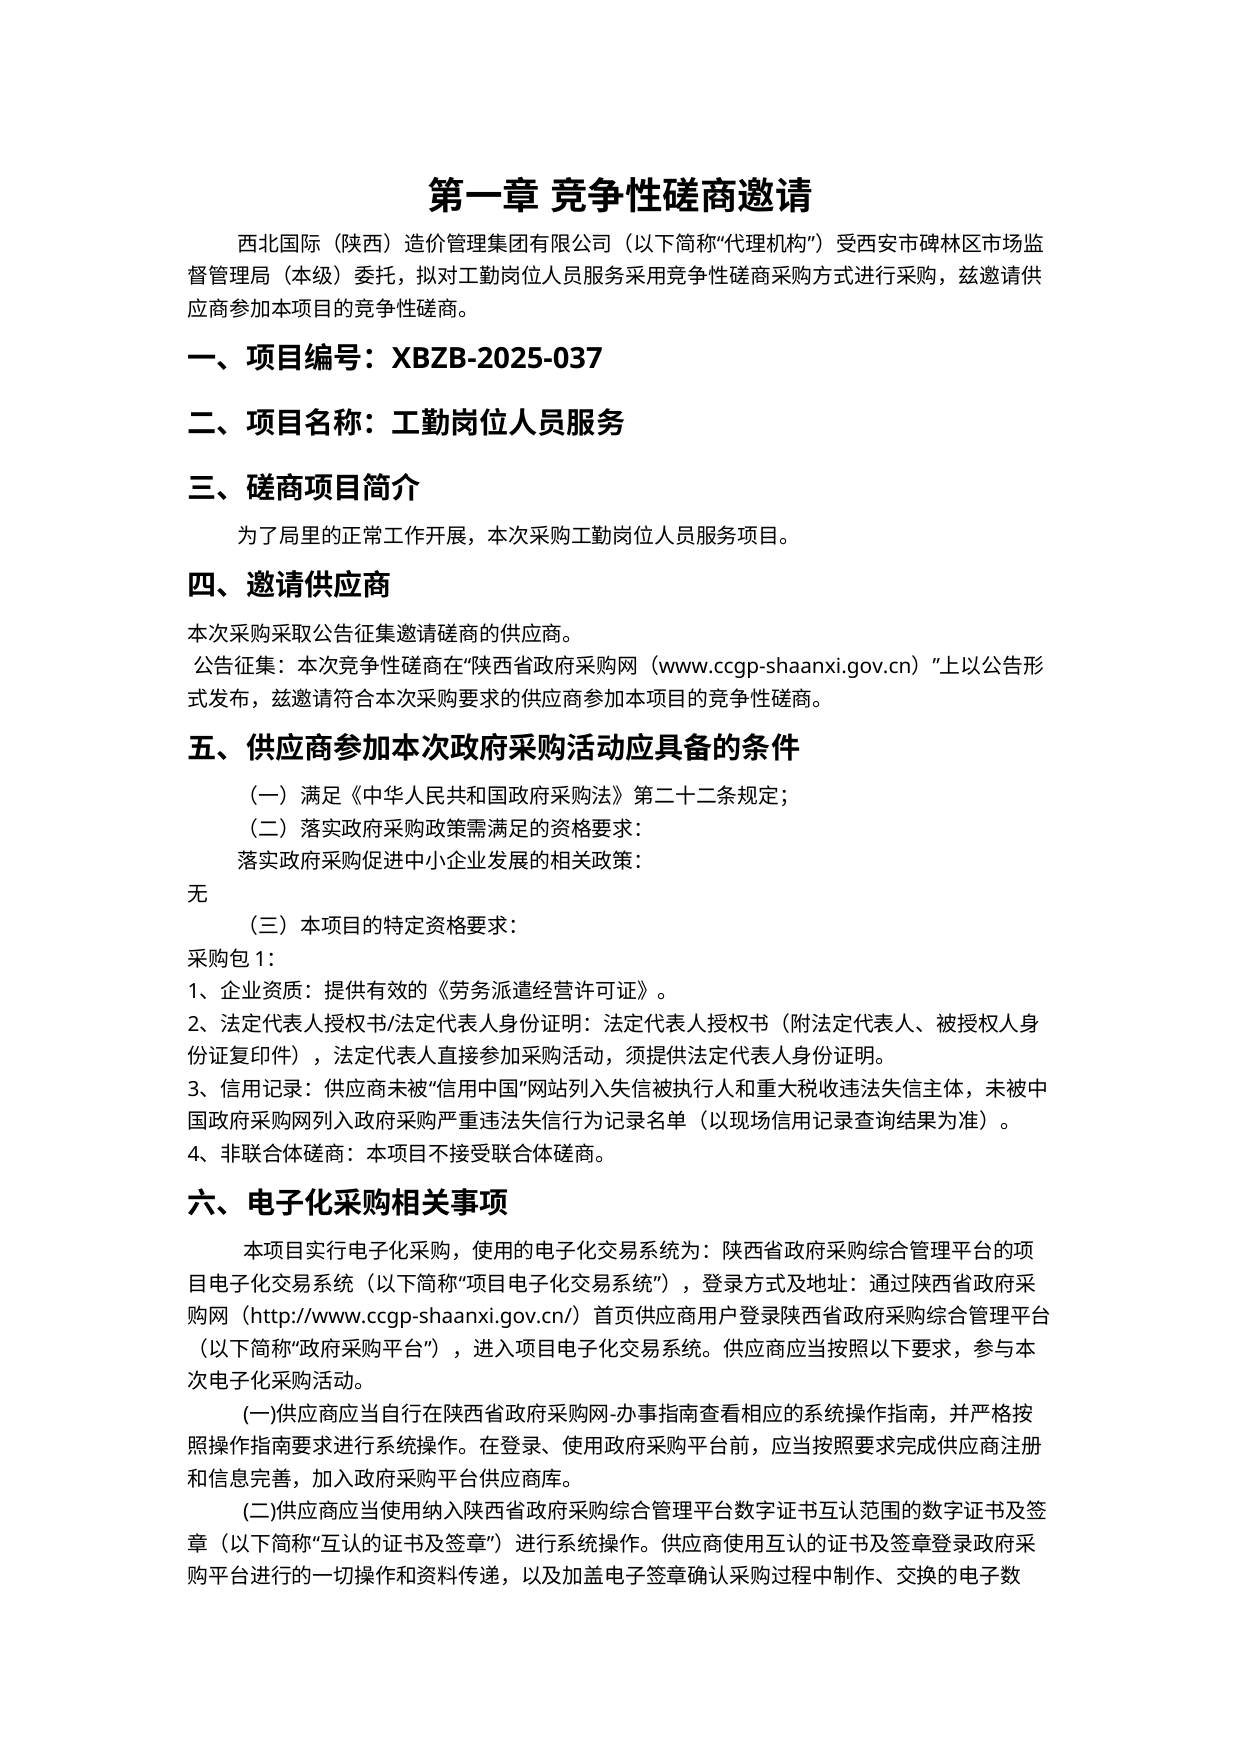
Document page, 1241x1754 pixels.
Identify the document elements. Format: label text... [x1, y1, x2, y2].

text 落实政府采购促进中小企业发展的相关政策： [187, 844, 1053, 877]
text 采购包1： [187, 942, 1053, 974]
text 六、电子化采购相关事项 [187, 1169, 1053, 1234]
text 本次采购采取公告征集邀请磋商的供应商。 [187, 617, 1053, 649]
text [187, 1494, 1053, 1592]
text 1、企业资质：提供有效的《劳务派遣经营许可证》。 [187, 974, 1053, 1007]
text 一、项目编号：XBZB-2025-037 [187, 324, 1053, 389]
text 二、项目名称：工勤岗位人员服务 [187, 389, 1053, 454]
text 三、磋商项目简介 [187, 454, 1053, 519]
text （一）满足《中华人民共和国政府采购法》第二十二条规定； [187, 779, 1053, 812]
text 五、供应商参加本次政府采购活动应具备的条件 [187, 714, 1053, 779]
text 第一章 竞争性磋商邀请 [187, 162, 1053, 227]
text 本项目实行电子化采购，使用的电子化交易系统为：陕西省政府采购综合管理平台的项目电子化交易系统（以下简称“项目电子化交易系统”），登录方式及地址：通过陕西省政府采购网（http://www.ccgp-shaanxi.gov.cn/）首页供应商用户登录陕西省政府采购综合管理平台（以下简称“政府采购平台”），进入项目电子化交易系统。供应商应当按照以下要求，参与本次电子化采购活动。 [187, 1234, 1053, 1397]
text 西北国际（陕西）造价管理集团有限公司（以下简称“代理机构”）受西安市碑林区市场监督管理局（本级）委托，拟对工勤岗位人员服务采用竞争性磋商采购方式进行采购，兹邀请供应商参加本项目的竞争性磋商。 [187, 227, 1053, 324]
text （二）落实政府采购政策需满足的资格要求： [187, 812, 1053, 844]
text 公告征集：本次竞争性磋商在“陕西省政府采购网（www.ccgp-shaanxi.gov.cn）”上以公告形式发布，兹邀请符合本次采购要求的供应商参加本项目的竞争性磋商。 [187, 649, 1053, 714]
text （三）本项目的特定资格要求： [187, 909, 1053, 942]
text 3、信用记录：供应商未被“信用中国”网站列入失信被执行人和重大税收违法失信主体，未被中国政府采购网列入政府采购严重违法失信行为记录名单（以现场信用记录查询结果为准）。 [187, 1072, 1053, 1137]
text 四、邀请供应商 [187, 552, 1053, 617]
text 4、非联合体磋商：本项目不接受联合体磋商。 [187, 1137, 1053, 1169]
text (一)供应商应当自行在陕西省政府采购网-办事指南查看相应的系统操作指南，并严格按照操作指南要求进行系统操作。在登录、使用政府采购平台前，应当按照要求完成供应商注册和信息完善，加入政府采购平台供应商库。 [187, 1397, 1053, 1494]
text 无 [187, 877, 1053, 909]
text 2、法定代表人授权书/法定代表人身份证明：法定代表人授权书（附法定代表人、被授权人身份证复印件），法定代表人直接参加采购活动，须提供法定代表人身份证明。 [187, 1007, 1053, 1072]
text 为了局里的正常工作开展，本次采购工勤岗位人员服务项目。 [187, 519, 1053, 552]
